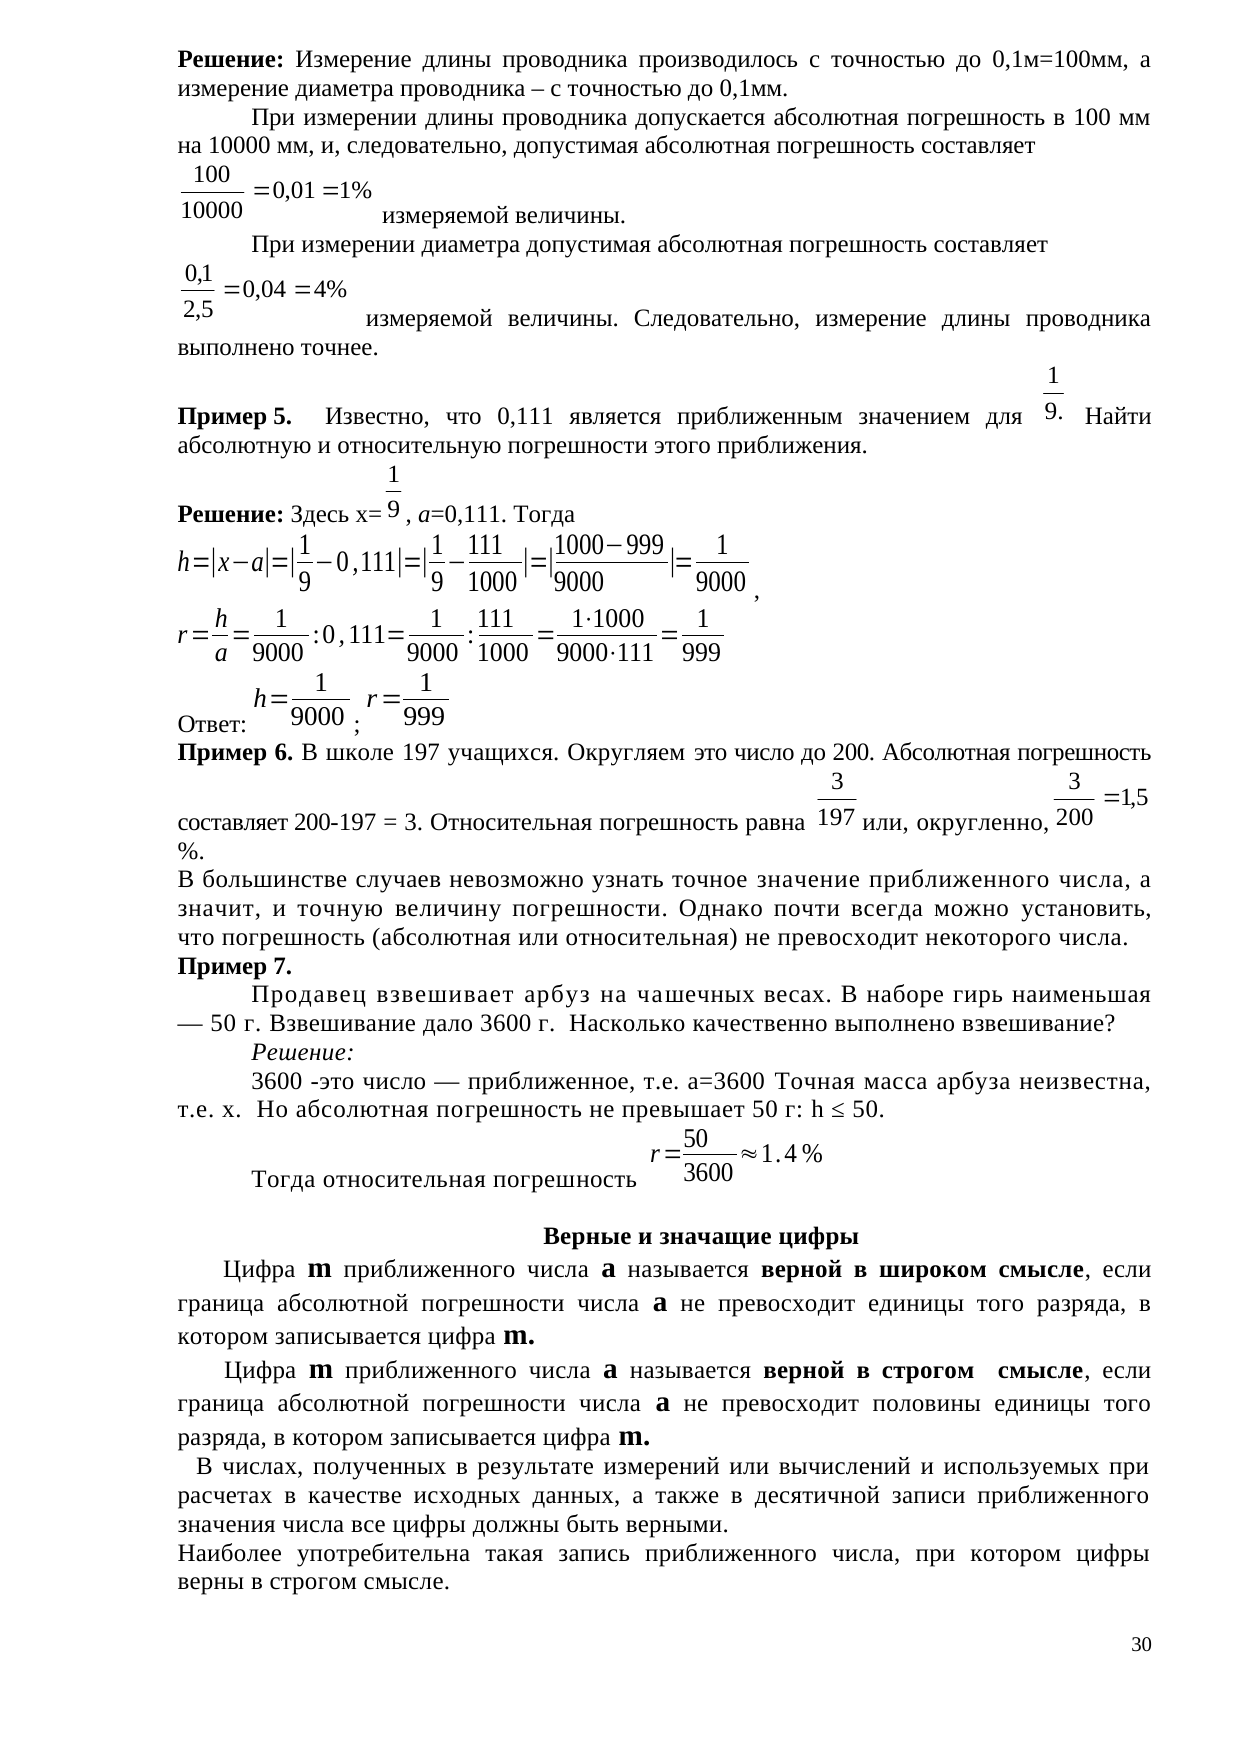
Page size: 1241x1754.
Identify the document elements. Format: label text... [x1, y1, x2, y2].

text измеряемой величины. [177, 159, 1152, 229]
text 3600 -это число — приближенное, т.е. а=3600 Точная масса арбуза неизвестна, т.е. х. Но абсолютная погрешность не превышает 50 г: h ≤ 50. [177, 1066, 1152, 1123]
text В числах, полученных в результате измерений или вычислений и используемых при расчетах в качестве исходных данных, а также в десятичной записи приближенного значения числа все цифры должны быть верными. [177, 1451, 1152, 1538]
text При измерении длины проводника допускается абсолютная погрешность в 100 мм на 10000 мм, и, следовательно, допустимая абсолютная погрешность составляет [177, 102, 1152, 159]
text Пример 6. В школе 197 учащихся. Округляем это число до 200. Абсолютная погрешность составляет 200-197 = 3. Относительная погрешность равна или, округленно,%. В большинстве случаев невозможно узнать точное значение приближенного числа, а значит, и точную величину погрешности. Однако почти всегда можно установить, что погрешность (абсолютная или относительная) не превосходит некоторого числа. [177, 737, 1152, 951]
text Решение: [177, 1037, 1152, 1066]
text Пример 7. [177, 951, 1152, 979]
text Цифра m приближенного числа а называется верной в широком смысле, если граница абсолютной погрешности числа а не превосходит единицы того разряда, в котором записывается цифра m. [177, 1250, 1152, 1351]
text Продавец взвешивает арбуз на чашечных весах. В наборе гирь наименьшая— 50 г. Взвешивание дало 3600 г. Насколько качественно выполнено взвешивание? [177, 979, 1152, 1037]
text Ответ: ; [177, 668, 1152, 737]
text Верные и значащие цифры [177, 1221, 1152, 1250]
text Тогда относительная погрешность [177, 1123, 1152, 1193]
text Цифра m приближенного числа а называется верной в строгом смысле, если граница абсолютной погрешности числа а не превосходит половины единицы того разряда, в котором записывается цифра m. [177, 1351, 1152, 1451]
text Наиболее употребительна такая запись приближенного числа, при котором цифры верны в строгом смысле. [177, 1538, 1152, 1595]
text Решение: Измерение длины проводника производилось с точностью до 0,1м=100мм, а измерение диаметра проводника – с точностью до 0,1мм. [177, 44, 1152, 102]
text Решение: Здесь х=, а=0,111. Тогда , [177, 459, 1152, 604]
text измеряемой величины. Следовательно, измерение длины проводника выполнено точнее. [177, 258, 1152, 361]
text При измерении диаметра допустимая абсолютная погрешность составляет [177, 229, 1152, 258]
text Пример 5. Известно, что 0,111 является приближенным значением для Найти абсолютную и относительную погрешности этого приближения. [177, 361, 1152, 459]
